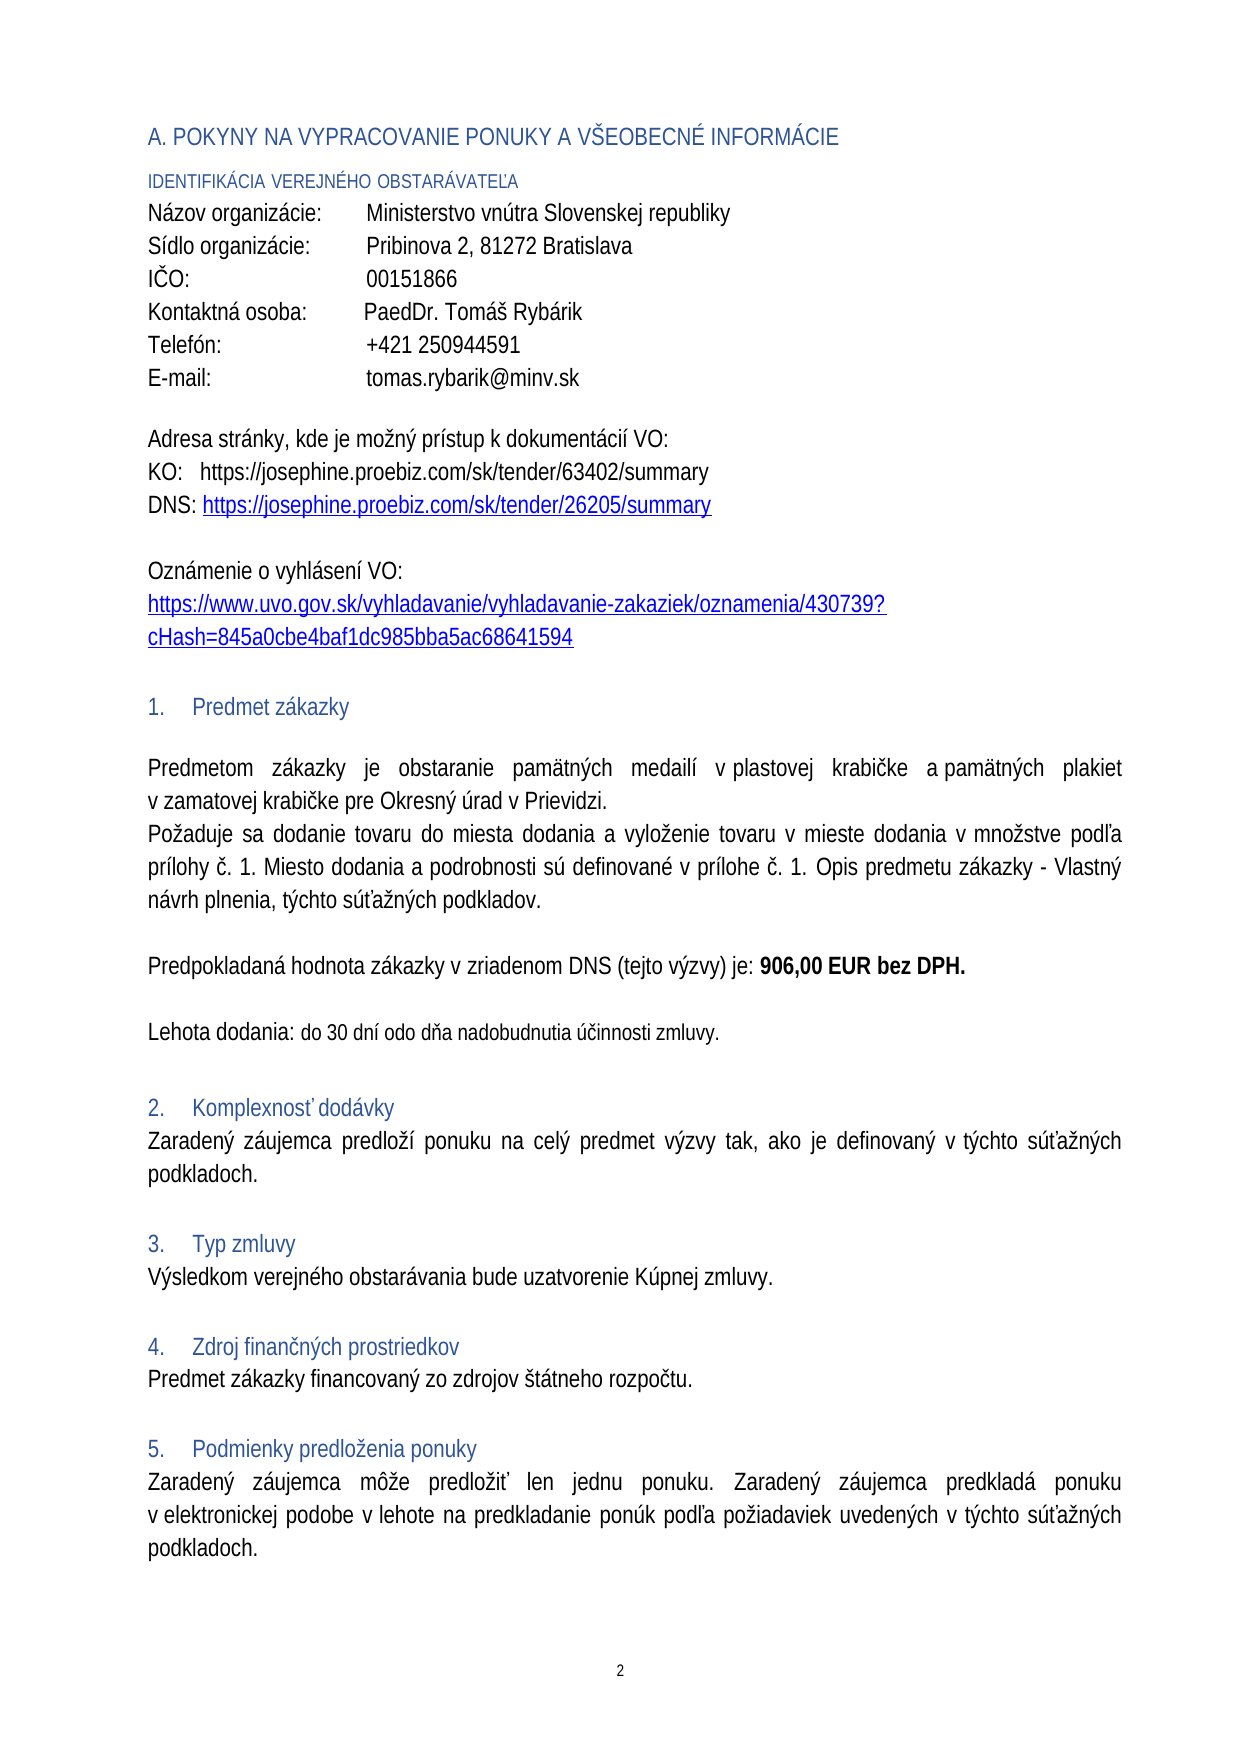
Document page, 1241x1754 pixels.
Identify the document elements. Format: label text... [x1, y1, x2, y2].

text KO: https://josephine.proebiz.com/sk/tender/63402/summary [148, 457, 1122, 486]
text Predmetom zákazky je obstaranie pamätných medailí v plastovej krabičke a pamätných plakiet v zamatovej krabičke pre Okresný úrad v Prievidzi. [148, 753, 1122, 815]
text Sídlo organizácie: Pribinova 2, 81272 Bratislava [148, 231, 1122, 259]
subtitle Podmienky predloženia ponuky [148, 1434, 1122, 1463]
text Lehota dodania: do 30 dní odo dňa nadobudnutia účinnosti zmluvy. [148, 1017, 1122, 1045]
text https://www.uvo.gov.sk/vyhladavanie/vyhladavanie-zakaziek/oznamenia/430739?cHash=845a0cbe4baf1dc985bba5ac68641594 [148, 589, 1122, 650]
subtitle Komplexnosť dodávky [148, 1093, 1122, 1121]
text Požaduje sa dodanie tovaru do miesta dodania a vyloženie tovaru v mieste dodania v množstve podľa prílohy č. 1. Miesto dodania a podrobnosti sú definované v prílohe č. 1. Opis predmetu zákazky - Vlastný návrh plnenia, týchto súťažných podkladov. [148, 819, 1122, 913]
text DNS: https://josephine.proebiz.com/sk/tender/26205/summary [148, 490, 1122, 519]
text E-mail: tomas.rybarik@minv.sk [148, 363, 1122, 391]
text Telefón: +421 250944591 [148, 330, 1122, 358]
text Zaradený záujemca môže predložiť len jednu ponuku. Zaradený záujemca predkladá ponuku v elektronickej podobe v lehote na predkladanie ponúk podľa požiadaviek uvedených v týchto súťažných podkladoch. [148, 1467, 1122, 1562]
text Oznámenie o vyhlásení VO: [148, 556, 1122, 584]
text A. POKYNY NA VYPRACOVANIE PONUKY A VŠEOBECNÉ INFORMÁCIE [148, 122, 1122, 150]
text Predmet zákazky financovaný zo zdrojov štátneho rozpočtu. [148, 1364, 1120, 1393]
text IČO: 00151866 [148, 264, 1122, 292]
subtitle Typ zmluvy [148, 1229, 1122, 1257]
text Zaradený záujemca predloží ponuku na celý predmet výzvy tak, ako je definovaný v týchto súťažných podkladoch. [148, 1126, 1122, 1187]
subtitle Zdroj finančných prostriedkov [148, 1332, 1122, 1360]
text Výsledkom verejného obstarávania bude uzatvorenie Kúpnej zmluvy. [148, 1262, 1122, 1290]
text Názov organizácie: Ministerstvo vnútra Slovenskej republiky [148, 198, 1122, 227]
text Kontaktná osoba: PaedDr. Tomáš Rybárik [148, 297, 1122, 325]
text Predpokladaná hodnota zákazky v zriadenom DNS (tejto výzvy) je: 906,00 EUR bez DPH. [148, 951, 1122, 979]
text Adresa stránky, kde je možný prístup k dokumentácií VO: [148, 424, 1122, 453]
text identifikácia verejného obstarávateľa [148, 165, 1122, 194]
subtitle Predmet zákazky [148, 692, 1122, 720]
